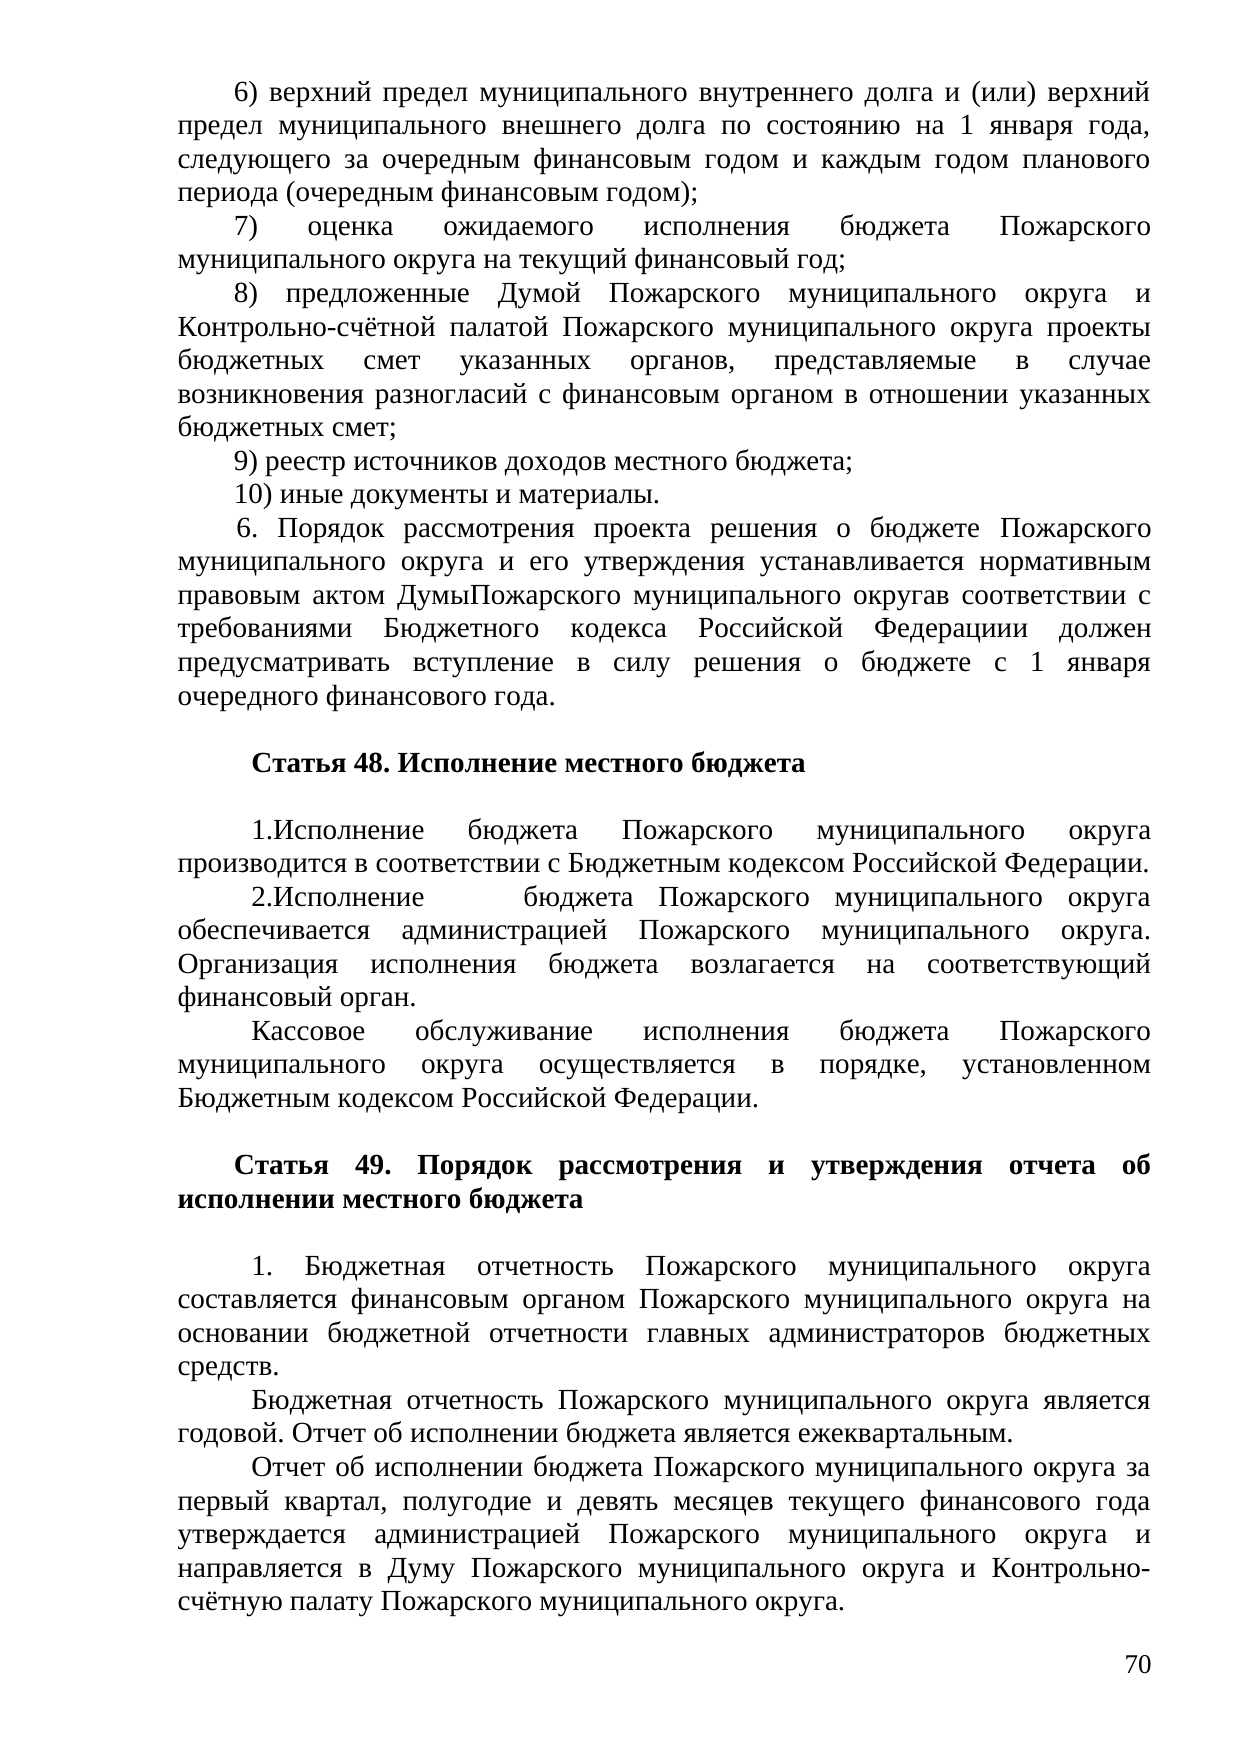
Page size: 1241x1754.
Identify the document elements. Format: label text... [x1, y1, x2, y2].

text 2.Исполнение бюджета Пожарского муниципального округа обеспечивается администрацией Пожарского муниципального округа. Организация исполнения бюджета возлагается на соответствующий финансовый орган. [177, 879, 1152, 1013]
text 7) оценка ожидаемого исполнения бюджета Пожарского муниципального округа на текущий финансовый год; [177, 208, 1152, 275]
text 6. Порядок рассмотрения проекта решения о бюджете Пожарского муниципального округа и его утверждения устанавливается нормативным правовым актом ДумыПожарского муниципального округав соответствии с требованиями Бюджетного кодекса Российской Федерациии должен предусматривать вступление в силу решения о бюджете с 1 января очередного финансового года. [177, 510, 1152, 711]
text 1.Исполнение бюджета Пожарского муниципального округа производится в соответствии с Бюджетным кодексом Российской Федерации. [177, 812, 1152, 879]
title Статья 49. Порядок рассмотрения и утверждения отчета об исполнении местного бюджета [177, 1147, 1152, 1214]
text Отчет об исполнении бюджета Пожарского муниципального округа за первый квартал, полугодие и девять месяцев текущего финансового года утверждается администрацией Пожарского муниципального округа и направляется в Думу Пожарского муниципального округа и Контрольно-счётную палату Пожарского муниципального округа. [177, 1449, 1152, 1617]
text 9) реестр источников доходов местного бюджета; [177, 443, 1152, 476]
text 10) иные документы и материалы. [177, 476, 1152, 510]
text Кассовое обслуживание исполнения бюджета Пожарского муниципального округа осуществляется в порядке, установленном Бюджетным кодексом Российской Федерации. [177, 1013, 1152, 1114]
text Бюджетная отчетность Пожарского муниципального округа является годовой. Отчет об исполнении бюджета является ежеквартальным. [177, 1382, 1152, 1449]
text 6) верхний предел муниципального внутреннего долга и (или) верхний предел муниципального внешнего долга по состоянию на 1 января года, следующего за очередным финансовым годом и каждым годом планового периода (очередным финансовым годом); [177, 74, 1152, 208]
text 8) предложенные Думой Пожарского муниципального округа и Контрольно-счётной палатой Пожарского муниципального округа проекты бюджетных смет указанных органов, представляемые в случае возникновения разногласий с финансовым органом в отношении указанных бюджетных смет; [177, 275, 1152, 443]
text Статья 48. Исполнение местного бюджета [177, 745, 1152, 778]
text 1. Бюджетная отчетность Пожарского муниципального округа составляется финансовым органом Пожарского муниципального округа на основании бюджетной отчетности главных администраторов бюджетных средств. [177, 1248, 1152, 1382]
